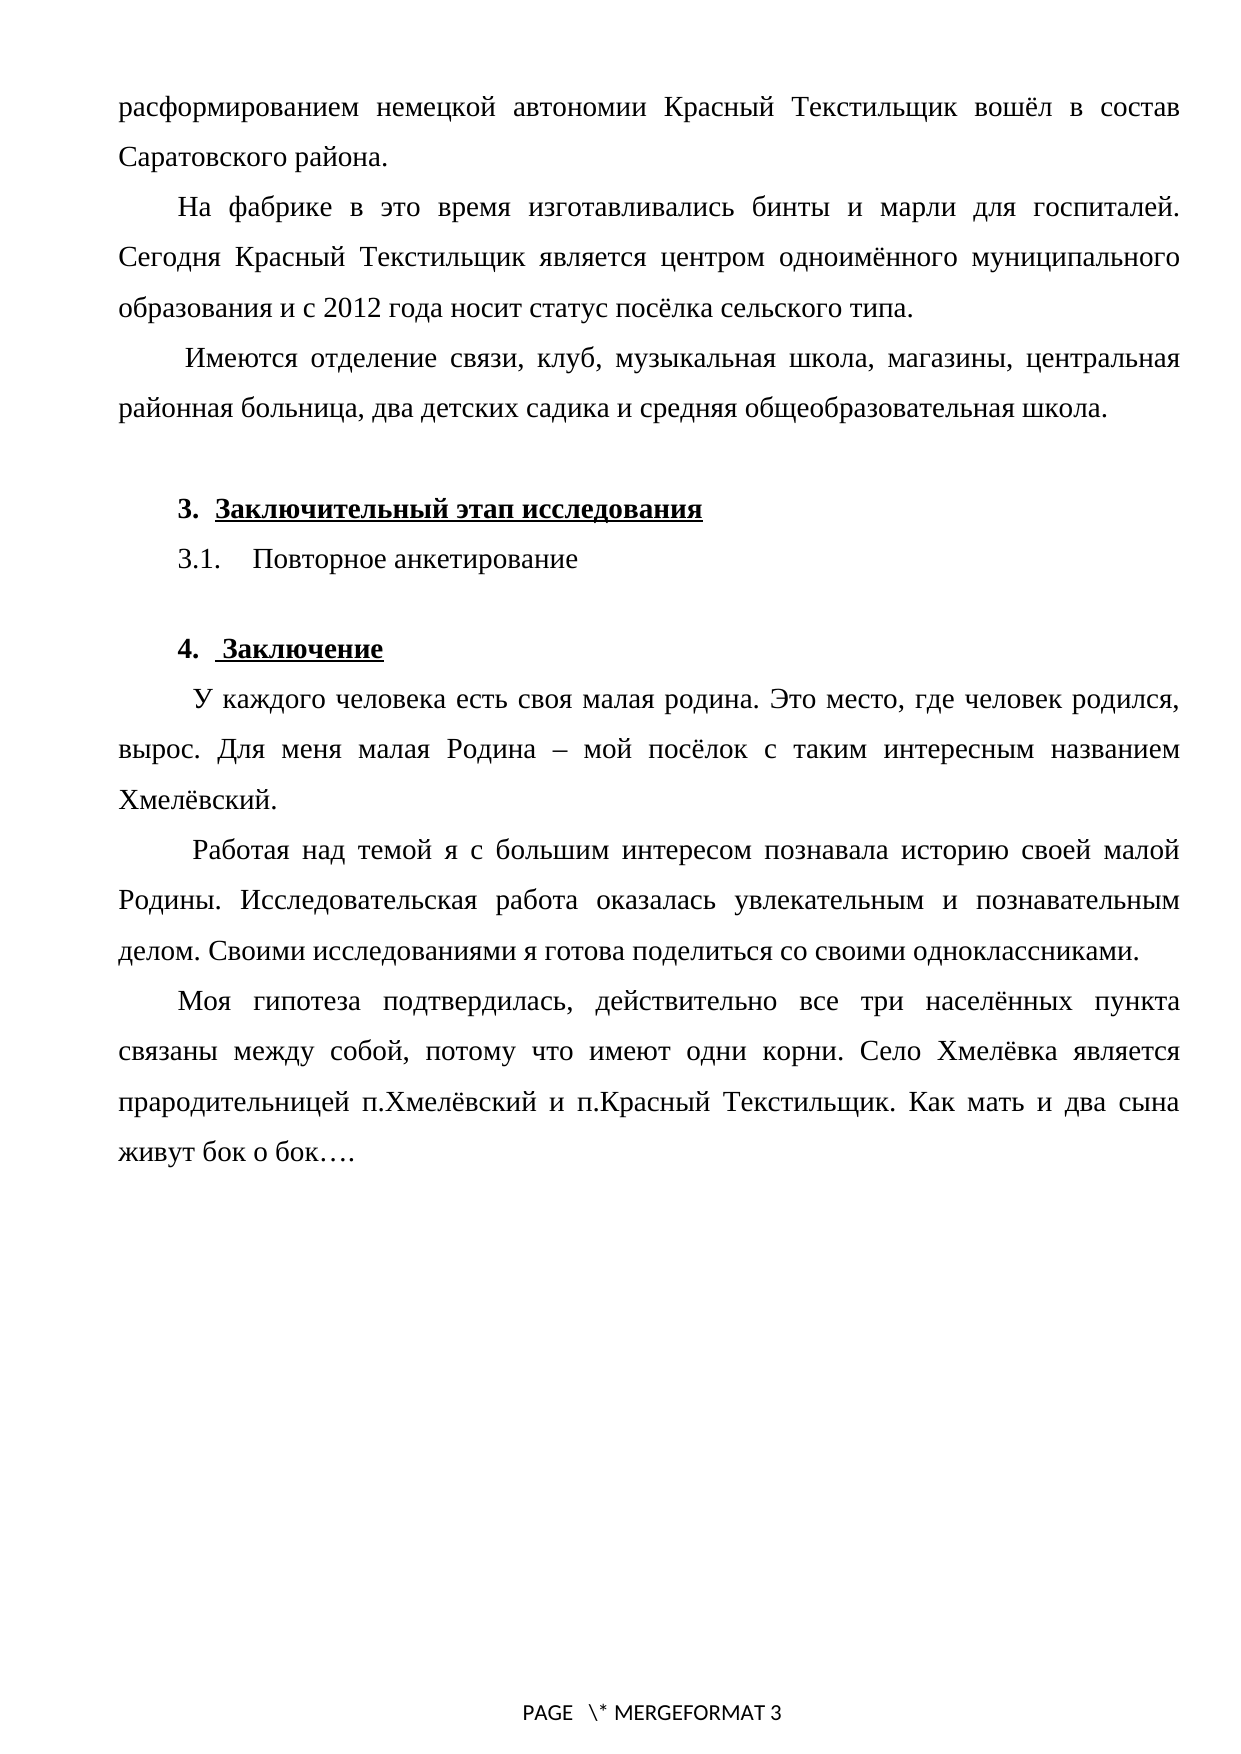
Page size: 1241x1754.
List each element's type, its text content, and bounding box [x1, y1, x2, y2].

text У каждого человека есть своя малая родина. Это место, где человек родился, вырос. Для меня малая Родина – мой посёлок с таким интересным названием Хмелёвский. [118, 681, 1181, 815]
list Заключение [177, 631, 1181, 664]
list Повторное анкетирование [177, 541, 1181, 617]
list Заключительный этап исследования [177, 491, 1181, 525]
text На фабрике в это время изготавливались бинты и марли для госпиталей. Сегодня Красный Текстильщик является центром одноимённого муниципального образования и с 2012 года носит статус посёлка сельского типа. [118, 189, 1181, 323]
text Моя гипотеза подтвердилась, действительно все три населённых пункта связаны между собой, потому что имеют одни корни. Село Хмелёвка является прародительницей п.Хмелёвский и п.Красный Текстильщик. Как мать и два сына живут бок о бок…. [118, 983, 1181, 1168]
text Имеются отделение связи, клуб, музыкальная школа, магазины, центральная районная больница, два детских садика и средняя общеобразовательная школа. [118, 340, 1181, 424]
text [118, 89, 1181, 172]
text Работая над темой я с большим интересом познавала историю своей малой Родины. Исследовательская работа оказалась увлекательным и познавательным делом. Своими исследованиями я готова поделиться со своими одноклассниками. [118, 832, 1181, 966]
